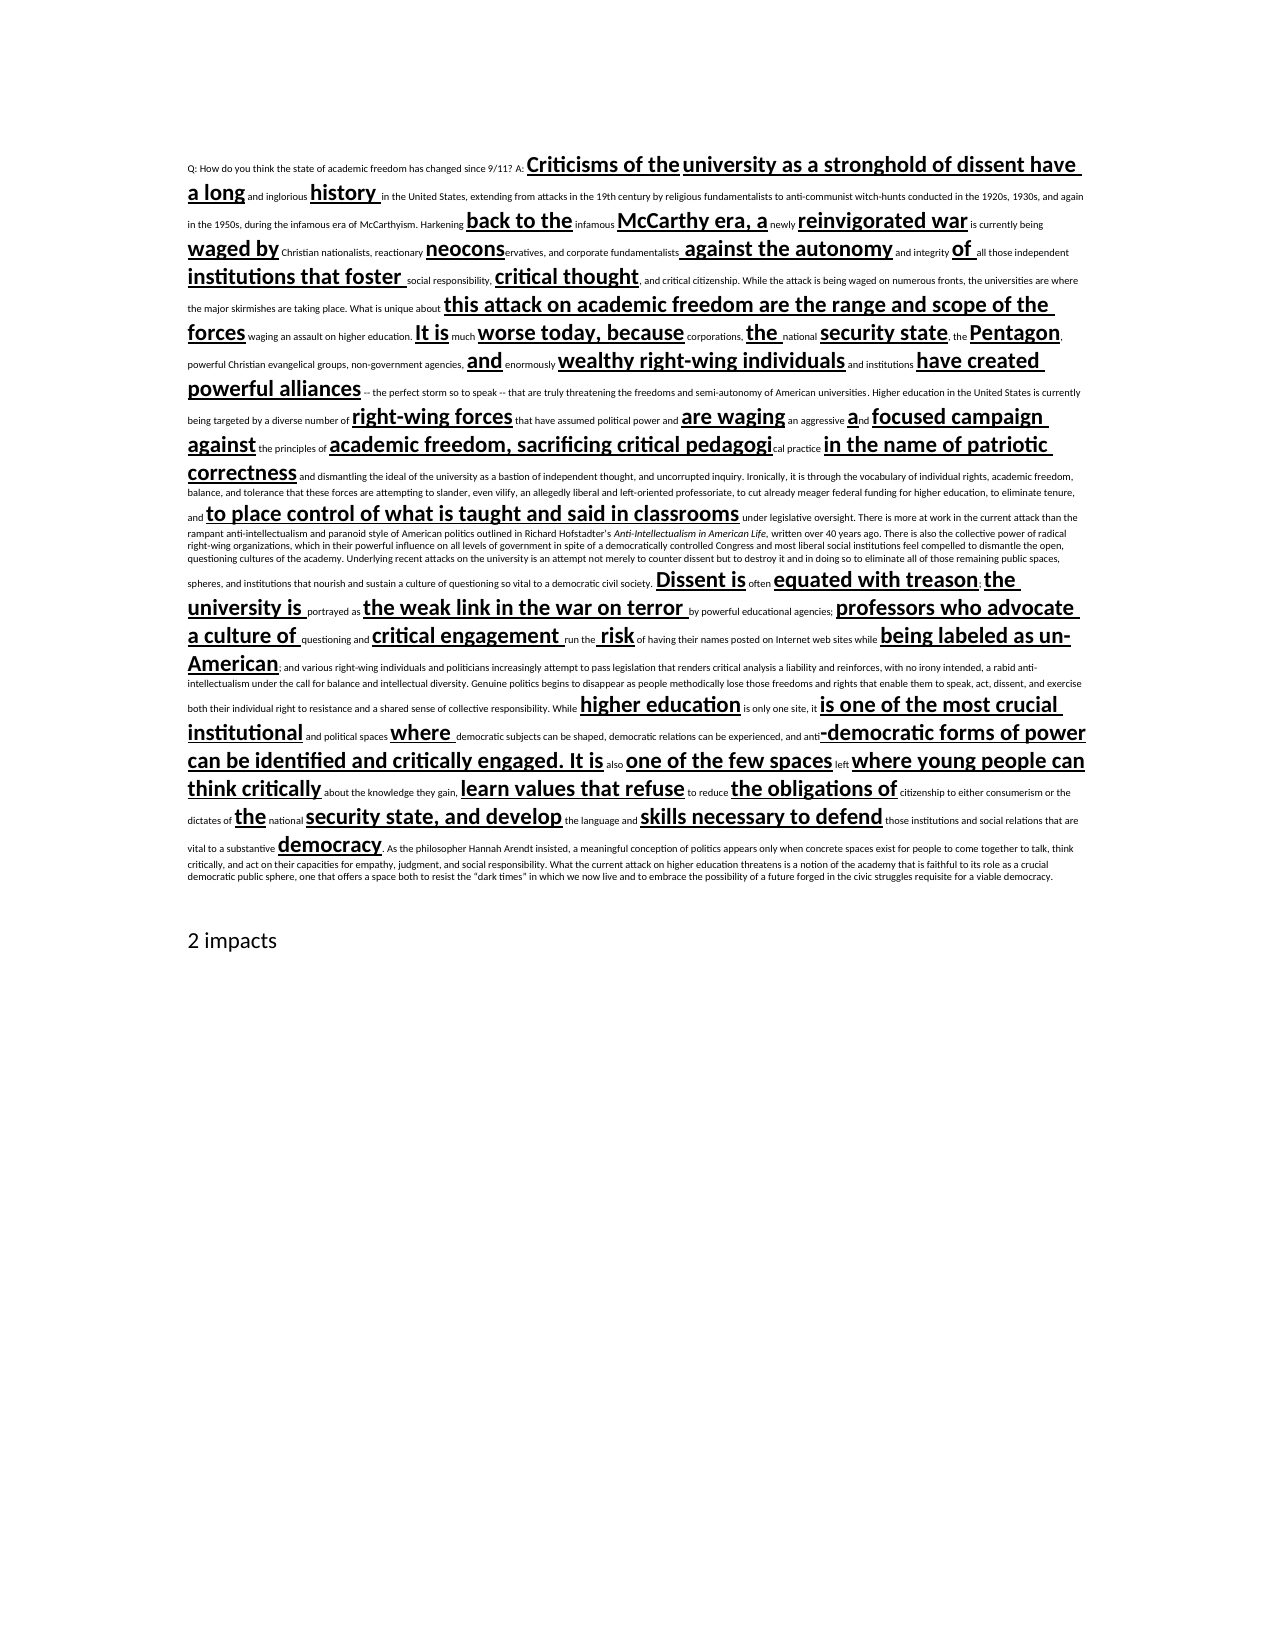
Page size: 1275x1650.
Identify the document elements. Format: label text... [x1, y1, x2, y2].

text Q: How do you think the state of academic freedom has changed since 9/11? A: Criticisms of the university as a stronghold of dissent have a long and inglorious history in the United States, extending from attacks in the 19th century by religious fundamentalists to anti-communist witch-hunts conducted in the 1920s, 1930s, and again in the 1950s, during the infamous era of McCarthyism. Harkening back to the infamous McCarthy era, a newly reinvigorated war is currently being waged by Christian nationalists, reactionary neoconservatives, and corporate fundamentalists against the autonomy and integrity of all those independent institutions that foster social responsibility, critical thought, and critical citizenship. While the attack is being waged on numerous fronts, the universities are where the major skirmishes are taking place. What is unique about this attack on academic freedom are the range and scope of the forces waging an assault on higher education. It is much worse today, because corporations, the national security state, the Pentagon, powerful Christian evangelical groups, non-government agencies, and enormously wealthy right-wing individuals and institutions have created powerful alliances -- the perfect storm so to speak -- that are truly threatening the freedoms and semi-autonomy of American universities. Higher education in the United States is currently being targeted by a diverse number of right-wing forces that have assumed political power and are waging an aggressive and focused campaign against the principles of academic freedom, sacrificing critical pedagogical practice in the name of patriotic correctness and dismantling the ideal of the university as a bastion of independent thought, and uncorrupted inquiry. Ironically, it is through the vocabulary of individual rights, academic freedom, balance, and tolerance that these forces are attempting to slander, even vilify, an allegedly liberal and left-oriented professoriate, to cut already meager federal funding for higher education, to eliminate tenure, and to place control of what is taught and said in classrooms under legislative oversight. There is more at work in the current attack than the rampant anti-intellectualism and paranoid style of American politics outlined in Richard Hofstadter’s Anti-Intellectualism in American Life, written over 40 years ago. There is also the collective power of radical right-wing organizations, which in their powerful influence on all levels of government in spite of a democratically controlled Congress and most liberal social institutions feel compelled to dismantle the open, questioning cultures of the academy. Underlying recent attacks on the university is an attempt not merely to counter dissent but to destroy it and in doing so to eliminate all of those remaining public spaces, spheres, and institutions that nourish and sustain a culture of questioning so vital to a democratic civil society. Dissent is often equated with treason; the university is portrayed as the weak link in the war on terror by powerful educational agencies; professors who advocate a culture of questioning and critical engagement run the risk of having their names posted on Internet web sites while being labeled as un-American; and various right-wing individuals and politicians increasingly attempt to pass legislation that renders critical analysis a liability and reinforces, with no irony intended, a rabid anti-intellectualism under the call for balance and intellectual diversity. Genuine politics begins to disappear as people methodically lose those freedoms and rights that enable them to speak, act, dissent, and exercise both their individual right to resistance and a shared sense of collective responsibility. While higher education is only one site, it is one of the most crucial institutional and political spaces where democratic subjects can be shaped, democratic relations can be experienced, and anti-democratic forms of power can be identified and critically engaged. It is also one of the few spaces left where young people can think critically about the knowledge they gain, learn values that refuse to reduce the obligations of citizenship to either consumerism or the dictates of the national security state, and develop the language and skills necessary to defend those institutions and social relations that are vital to a substantive democracy. As the philosopher Hannah Arendt insisted, a meaningful conception of politics appears only when concrete spaces exist for people to come together to talk, think critically, and act on their capacities for empathy, judgment, and social responsibility. What the current attack on higher education threatens is a notion of the academy that is faithful to its role as a crucial democratic public sphere, one that offers a space both to resist the “dark times” in which we now live and to embrace the possibility of a future forged in the civic struggles requisite for a viable democracy. [187, 150, 1087, 883]
text 2 impacts [187, 927, 1087, 955]
